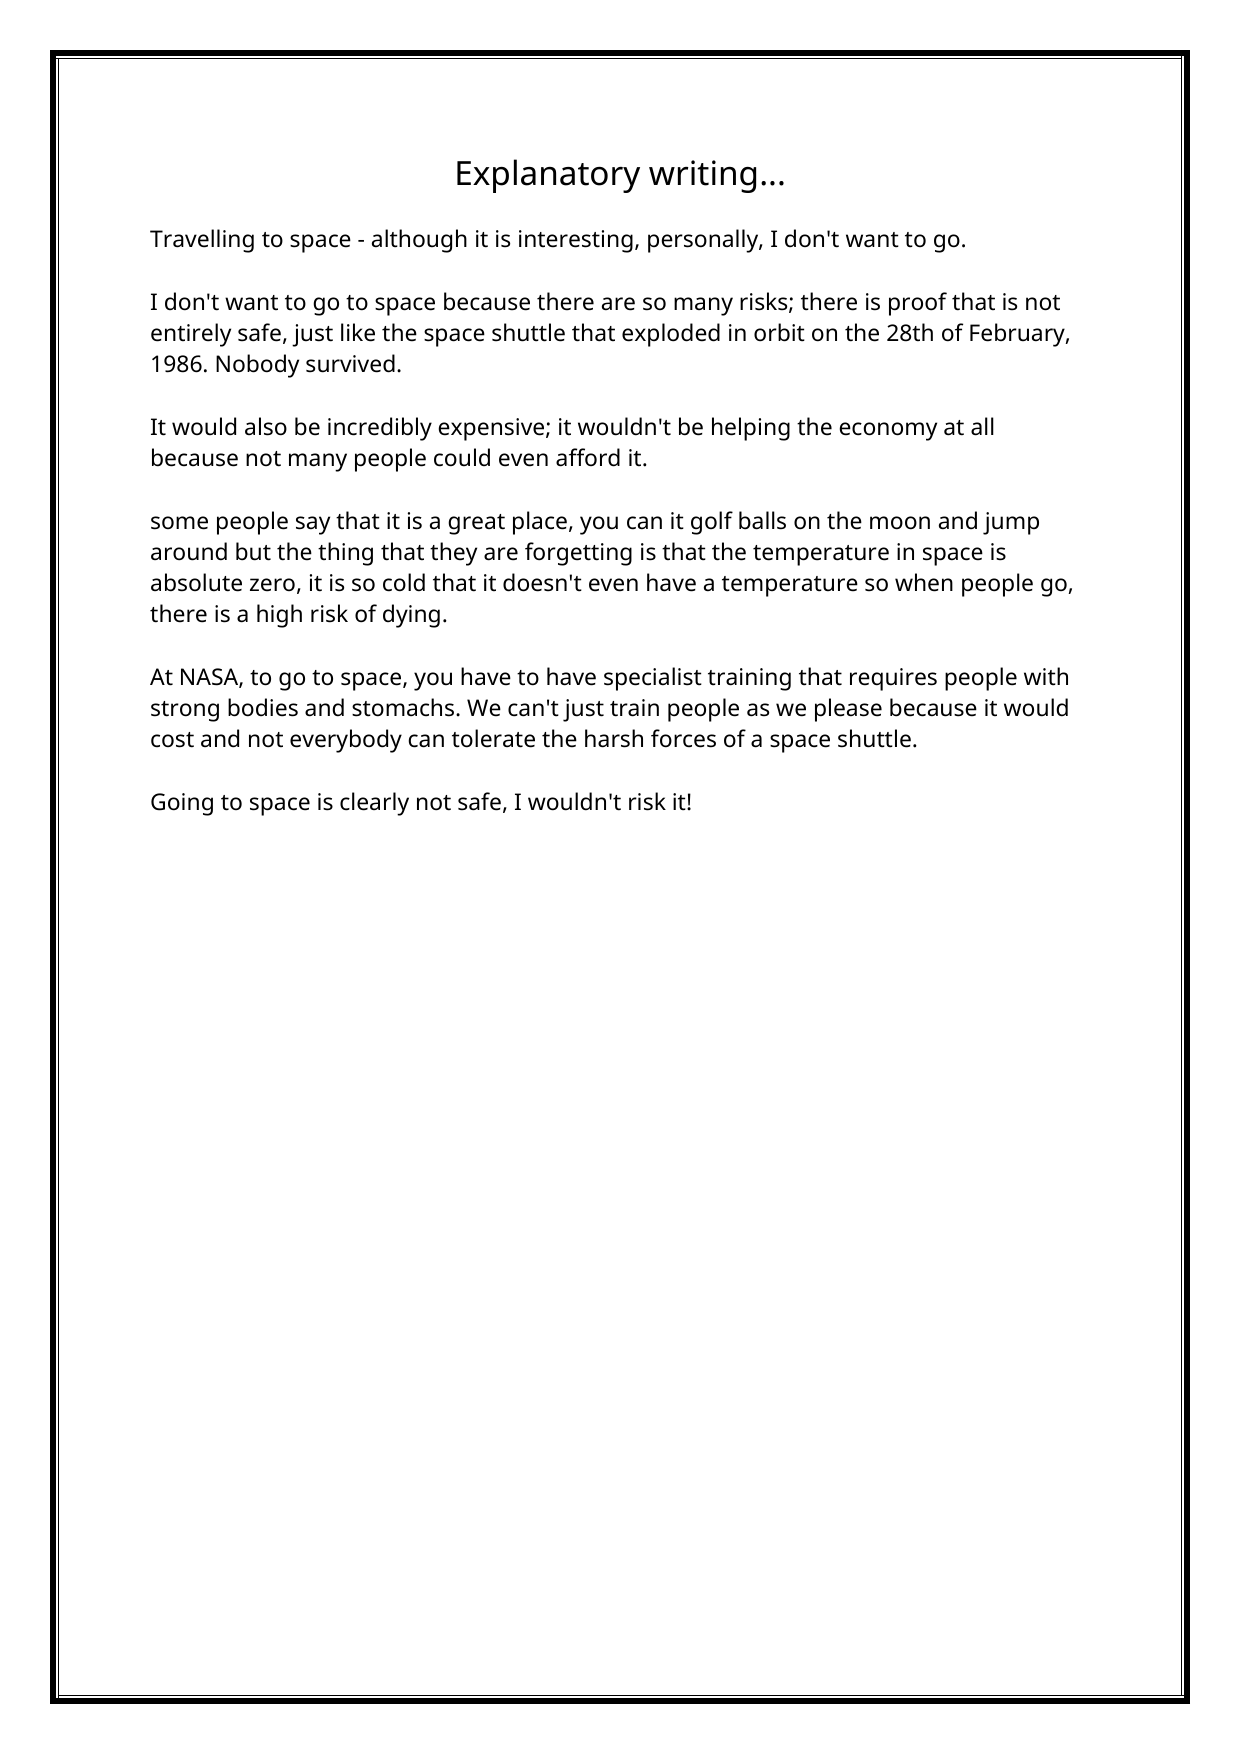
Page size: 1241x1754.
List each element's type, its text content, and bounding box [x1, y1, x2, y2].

text Going to space is clearly not safe, I wouldn't risk it! [150, 786, 1090, 817]
text At NASA, to go to space, you have to have specialist training that requires people with strong bodies and stomachs. We can't just train people as we please because it would cost and not everybody can tolerate the harsh forces of a space shuttle. [150, 661, 1090, 755]
text It would also be incredibly expensive; it wouldn't be helping the economy at all because not many people could even afford it. [150, 411, 1090, 473]
text I don't want to go to space because there are so many risks; there is proof that is not entirely safe, just like the space shuttle that exploded in orbit on the 28th of February, 1986. Nobody survived. [150, 286, 1090, 380]
text Travelling to space - although it is interesting, personally, I don't want to go. [150, 223, 1090, 255]
text Explanatory writing... [150, 150, 1090, 195]
text some people say that it is a great place, you can it golf balls on the moon and jump around but the thing that they are forgetting is that the temperature in space is absolute zero, it is so cold that it doesn't even have a temperature so when people go, there is a high risk of dying. [150, 505, 1090, 630]
